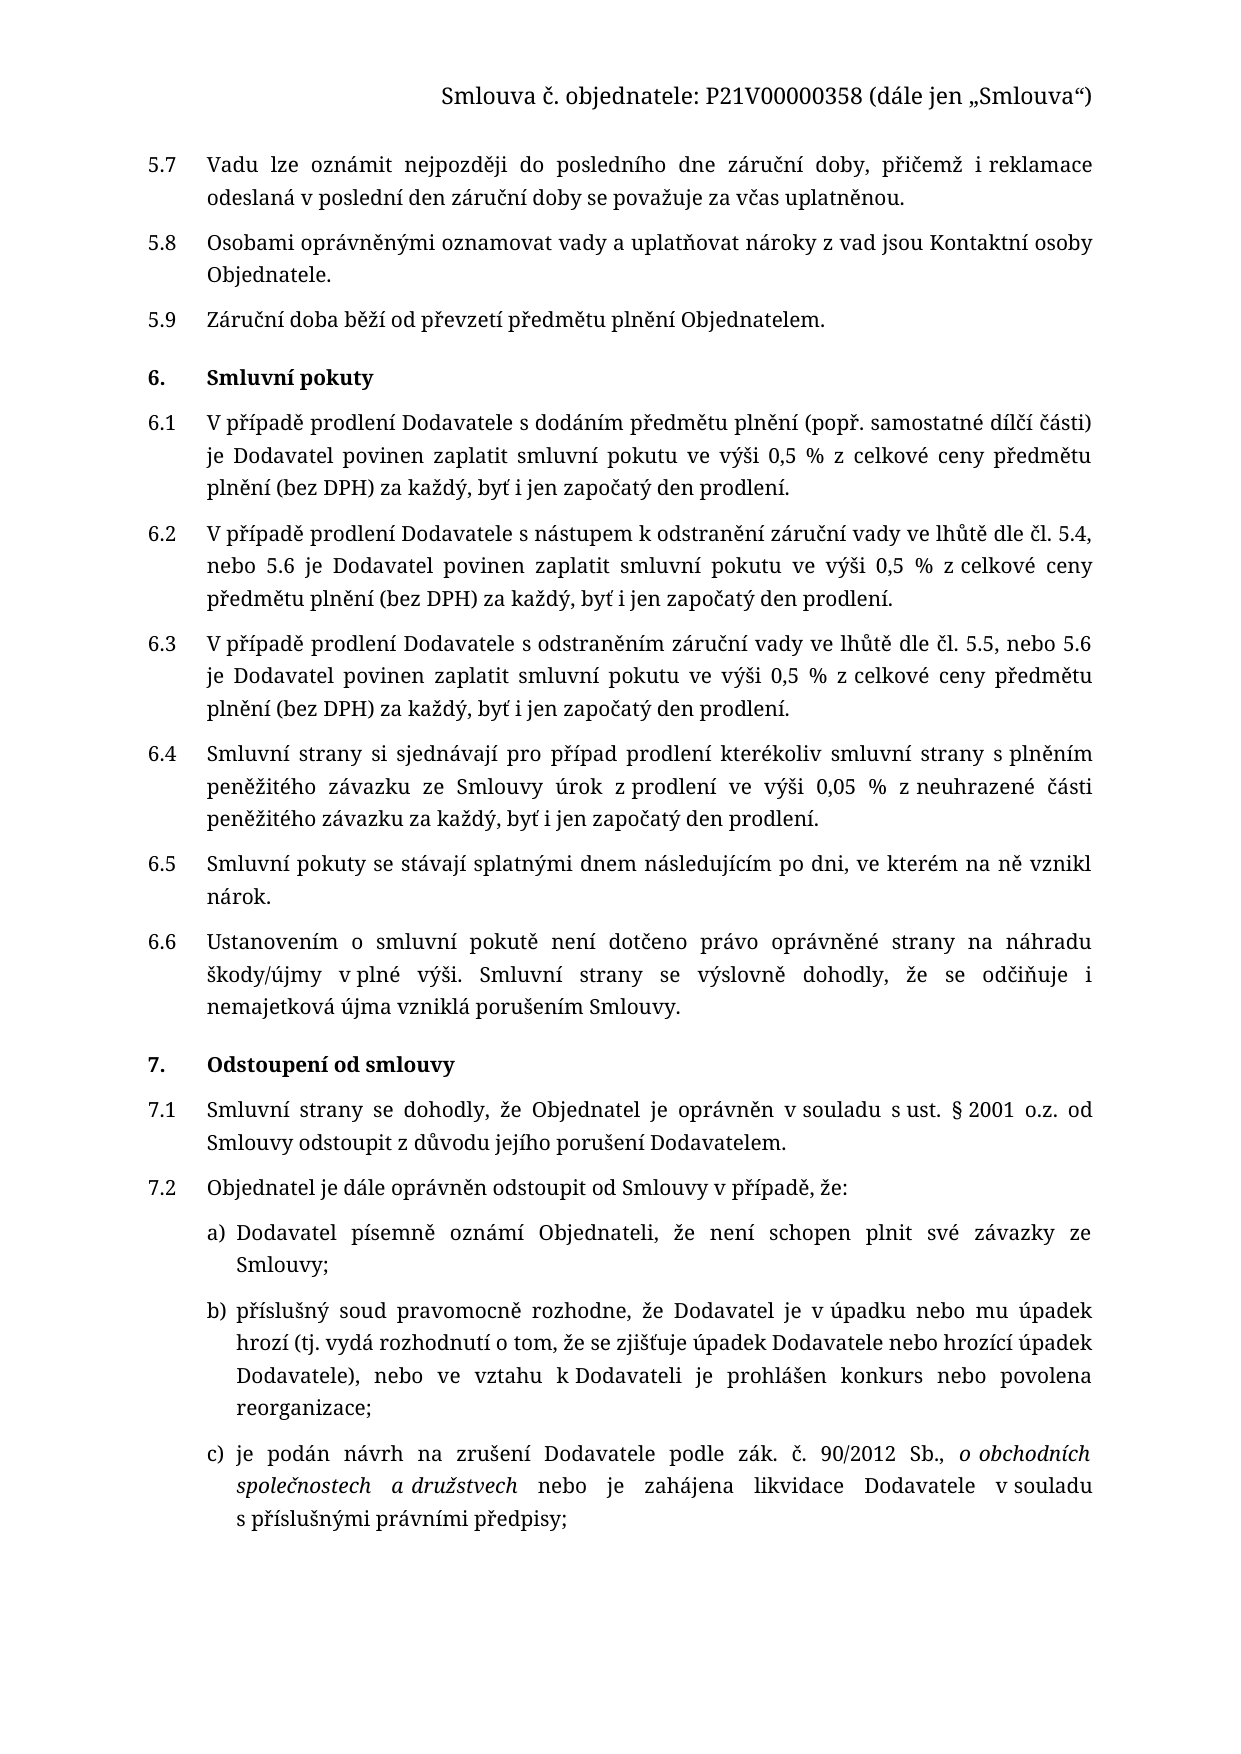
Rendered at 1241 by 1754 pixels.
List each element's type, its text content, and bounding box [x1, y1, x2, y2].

list V případě prodlení Dodavatele s nástupem k odstranění záruční vady ve lhůtě dle čl. 5.4, nebo 5.6 je Dodavatel povinen zaplatit smluvní pokutu ve výši 0,5 % z celkové ceny předmětu plnění (bez DPH) za každý, byť i jen započatý den prodlení. [148, 519, 1093, 612]
list Smluvní pokuty se stávají splatnými dnem následujícím po dni, ve kterém na ně vznikl nárok. [148, 849, 1093, 911]
list Záruční doba běží od převzetí předmětu plnění Objednatelem. [148, 306, 1093, 334]
list Smluvní pokuty [148, 363, 1093, 392]
list Objednatel je dále oprávněn odstoupit od Smlouvy v případě, že: [148, 1173, 1093, 1201]
list je podán návrh na zrušení Dodavatele podle zák. č. 90/2012 Sb., o obchodních společnostech a družstvech nebo je zahájena likvidace Dodavatele v souladu s příslušnými právními předpisy; [207, 1439, 1093, 1532]
list příslušný soud pravomocně rozhodne, že Dodavatel je v úpadku nebo mu úpadek hrozí (tj. vydá rozhodnutí o tom, že se zjišťuje úpadek Dodavatele nebo hrozící úpadek Dodavatele), nebo ve vztahu k Dodavateli je prohlášen konkurs nebo povolena reorganizace; [207, 1296, 1093, 1422]
list Vadu lze oznámit nejpozději do posledního dne záruční doby, přičemž i reklamace odeslaná v poslední den záruční doby se považuje za včas uplatněnou. [148, 150, 1093, 211]
list Osobami oprávněnými oznamovat vady a uplatňovat nároky z vad jsou Kontaktní osoby Objednatele. [148, 228, 1093, 289]
list Odstoupení od smlouvy [148, 1050, 1093, 1078]
list V případě prodlení Dodavatele s dodáním předmětu plnění (popř. samostatné dílčí části) je Dodavatel povinen zaplatit smluvní pokutu ve výši 0,5 % z celkové ceny předmětu plnění (bez DPH) za každý, byť i jen započatý den prodlení. [148, 408, 1093, 502]
list Smluvní strany se dohodly, že Objednatel je oprávněn v souladu s ust. § 2001 o.z. od Smlouvy odstoupit z důvodu jejího porušení Dodavatelem. [148, 1095, 1093, 1156]
list Dodavatel písemně oznámí Objednateli, že není schopen plnit své závazky ze Smlouvy; [207, 1218, 1093, 1279]
list Ustanovením o smluvní pokutě není dotčeno právo oprávněné strany na náhradu škody/újmy v plné výši. Smluvní strany se výslovně dohodly, že se odčiňuje i nemajetková újma vzniklá porušením Smlouvy. [148, 927, 1093, 1021]
list V případě prodlení Dodavatele s odstraněním záruční vady ve lhůtě dle čl. 5.5, nebo 5.6 je Dodavatel povinen zaplatit smluvní pokutu ve výši 0,5 % z celkové ceny předmětu plnění (bez DPH) za každý, byť i jen započatý den prodlení. [148, 629, 1093, 723]
list Smluvní strany si sjednávají pro případ prodlení kterékoliv smluvní strany s plněním peněžitého závazku ze Smlouvy úrok z prodlení ve výši 0,05 % z neuhrazené části peněžitého závazku za každý, byť i jen započatý den prodlení. [148, 739, 1093, 833]
